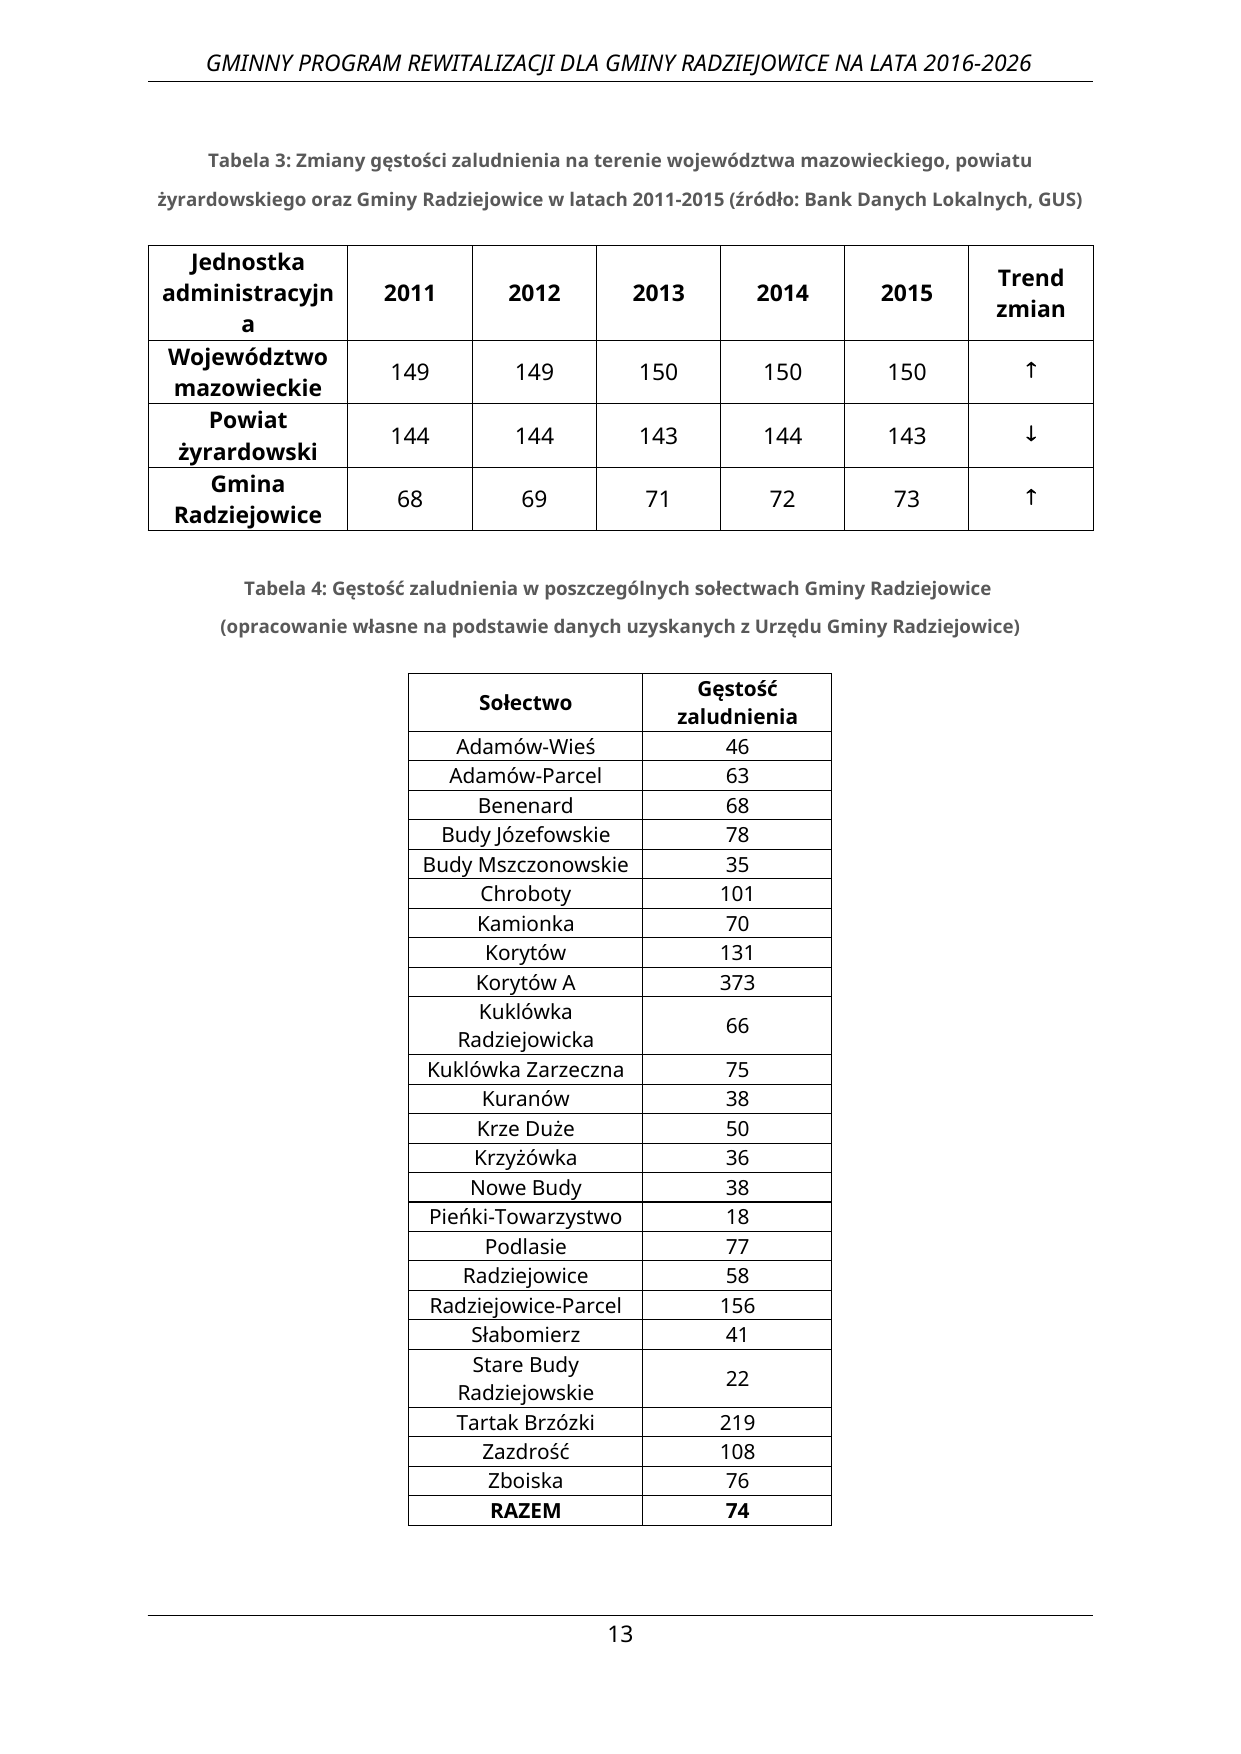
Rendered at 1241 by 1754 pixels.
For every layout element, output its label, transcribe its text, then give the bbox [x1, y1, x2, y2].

table_cell 144 [721, 404, 844, 467]
table_cell 156 [643, 1291, 831, 1319]
table_cell 22 [643, 1350, 831, 1407]
table_cell 50 [643, 1114, 831, 1142]
table_cell Korytów [409, 938, 642, 967]
table_cell Budy Mszczonowskie [409, 850, 642, 878]
table_cell 35 [643, 850, 831, 878]
table_cell Krze Duże [409, 1114, 642, 1142]
table_cell Słabomierz [409, 1320, 642, 1349]
table_header 2011 [348, 246, 472, 340]
table_cell 150 [597, 341, 720, 403]
table_cell 75 [643, 1055, 831, 1083]
table_header 2012 [473, 246, 596, 340]
table_cell 74 [643, 1496, 831, 1524]
table_cell 78 [643, 820, 831, 849]
table_cell Kuklówka Radziejowicka [409, 997, 642, 1054]
table_cell Krzyżówka [409, 1144, 642, 1172]
table_cell Województwo mazowieckie [149, 341, 347, 403]
table_cell 38 [643, 1173, 831, 1201]
table_cell [969, 341, 1093, 403]
table_header Gęstość zaludnienia [643, 674, 831, 731]
table_header 2013 [597, 246, 720, 340]
table_cell 101 [643, 879, 831, 908]
table_cell 76 [643, 1467, 831, 1495]
table_cell Radziejowice [409, 1261, 642, 1290]
table_cell Chroboty [409, 879, 642, 908]
table_cell [969, 404, 1093, 467]
table_cell 219 [643, 1408, 831, 1436]
table_cell 77 [643, 1232, 831, 1260]
table_cell Budy Józefowskie [409, 820, 642, 849]
text Tabela 4: Gęstość zaludnienia w poszczególnych sołectwach Gminy Radziejowice (opracowanie własne na podstawie danych uzyskanych z Urzędu Gminy Radziejowice) [148, 576, 1093, 639]
table_cell 143 [597, 404, 720, 467]
table_cell 143 [845, 404, 968, 467]
table_cell 108 [643, 1437, 831, 1466]
table_cell Adamów-Wieś [409, 732, 642, 760]
table_cell Radziejowice-Parcel [409, 1291, 642, 1319]
table_cell Adamów-Parcel [409, 761, 642, 790]
table_cell Kuranów [409, 1085, 642, 1113]
table_cell 68 [348, 468, 472, 530]
table_cell Kamionka [409, 909, 642, 937]
table_cell 131 [643, 938, 831, 967]
table_cell 46 [643, 732, 831, 760]
table_cell 149 [473, 341, 596, 403]
table_header Sołectwo [409, 674, 642, 731]
table_header 2015 [845, 246, 968, 340]
table_cell 144 [348, 404, 472, 467]
table_cell Zazdrość [409, 1437, 642, 1466]
table_cell Kuklówka Zarzeczna [409, 1055, 642, 1083]
table_cell 68 [643, 791, 831, 819]
table_cell Gmina Radziejowice [149, 468, 347, 530]
table_cell 150 [845, 341, 968, 403]
table_header Jednostka administracyjna [149, 246, 347, 340]
table_header Trend zmian [969, 246, 1093, 340]
table_cell [969, 468, 1093, 530]
table_cell 70 [643, 909, 831, 937]
table_cell Tartak Brzózki [409, 1408, 642, 1436]
table_cell 144 [473, 404, 596, 467]
table_cell 373 [643, 968, 831, 996]
table_cell 69 [473, 468, 596, 530]
table_cell 63 [643, 761, 831, 790]
table_header 2014 [721, 246, 844, 340]
table_cell Powiat żyrardowski [149, 404, 347, 467]
table_cell Zboiska [409, 1467, 642, 1495]
table_cell Podlasie [409, 1232, 642, 1260]
table_cell 18 [643, 1203, 831, 1231]
table_cell 38 [643, 1085, 831, 1113]
table_cell Benenard [409, 791, 642, 819]
table_cell 36 [643, 1144, 831, 1172]
table_cell 66 [643, 997, 831, 1054]
table_cell RAZEM [409, 1496, 642, 1524]
table_cell 150 [721, 341, 844, 403]
table_cell 73 [845, 468, 968, 530]
table_cell 149 [348, 341, 472, 403]
table_cell Korytów A [409, 968, 642, 996]
table_cell Stare Budy Radziejowskie [409, 1350, 642, 1407]
table_cell 71 [597, 468, 720, 530]
table_cell 58 [643, 1261, 831, 1290]
table_cell 72 [721, 468, 844, 530]
table_cell Nowe Budy [409, 1173, 642, 1201]
table_cell 41 [643, 1320, 831, 1349]
table_cell Pieńki-Towarzystwo [409, 1203, 642, 1231]
